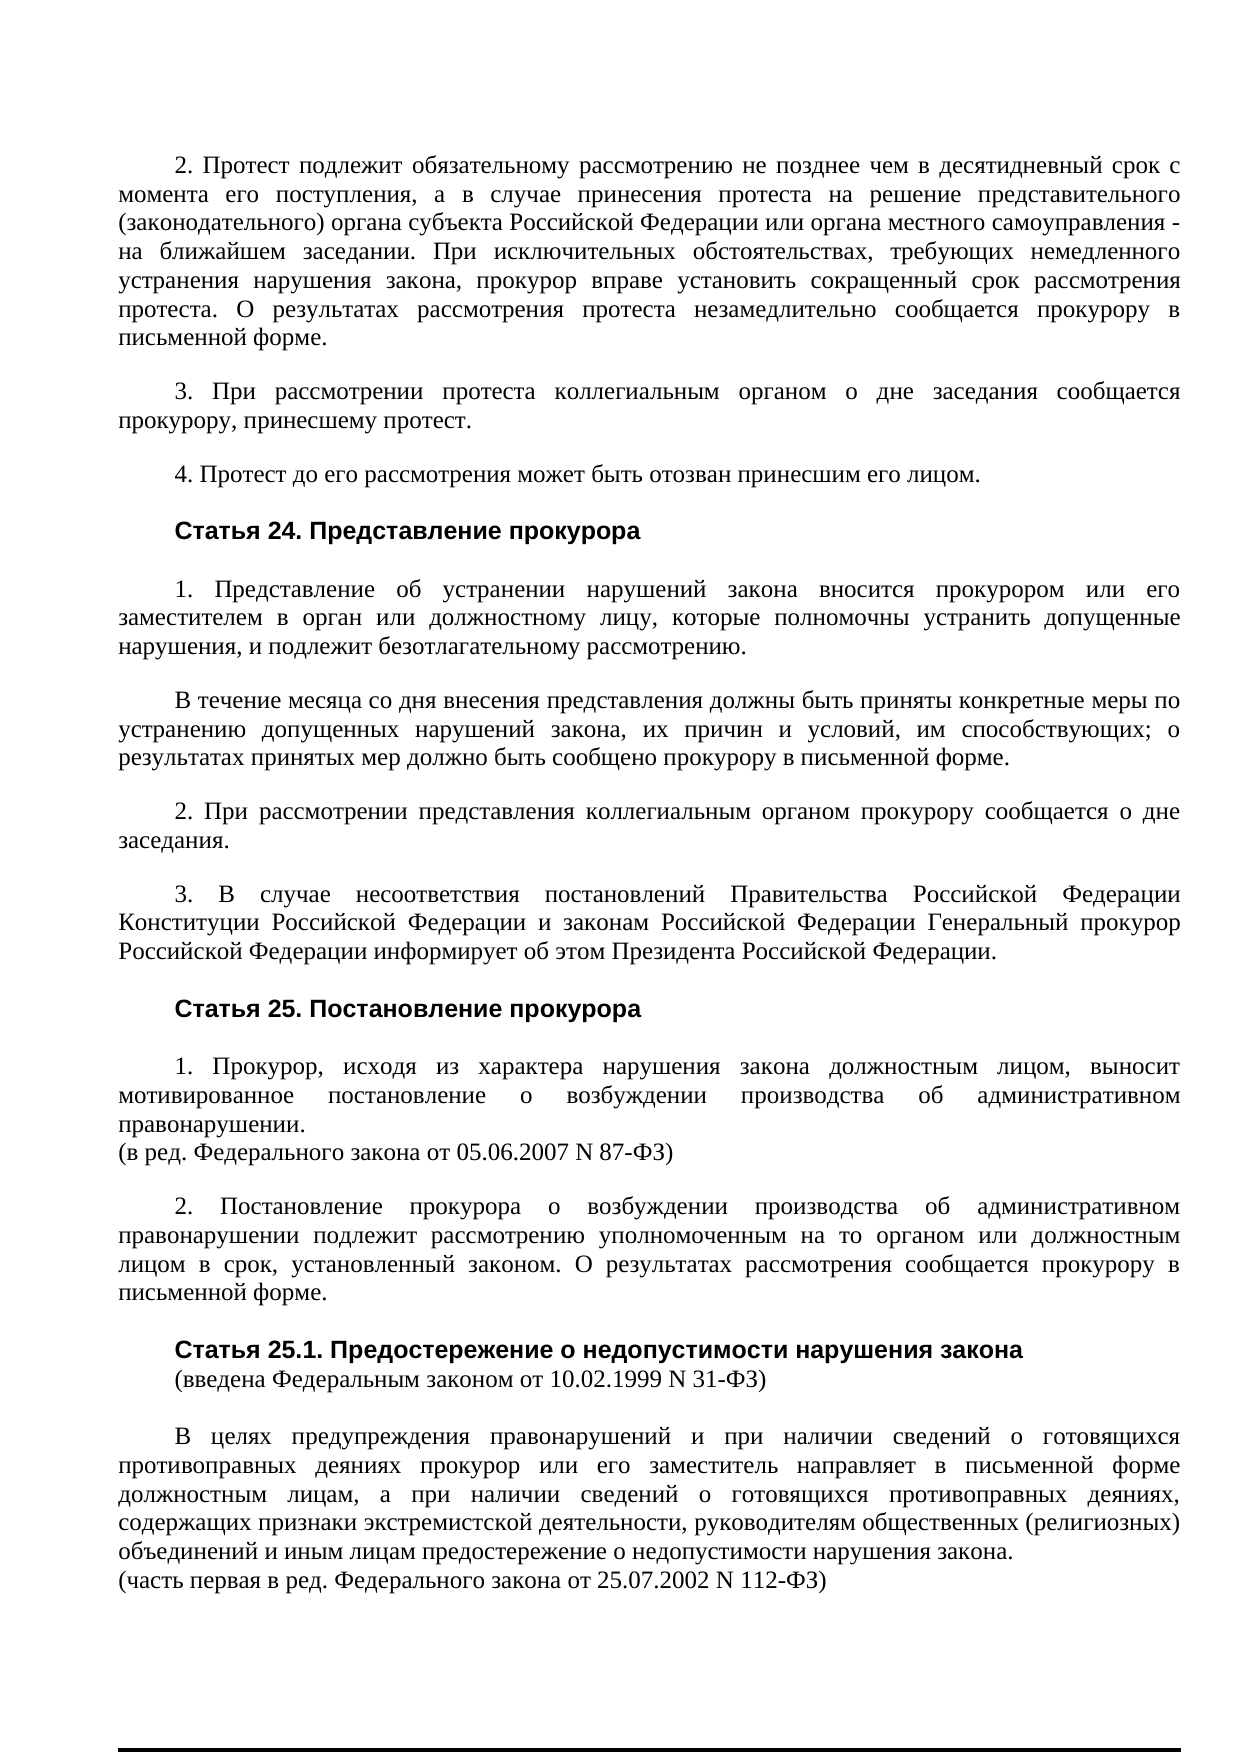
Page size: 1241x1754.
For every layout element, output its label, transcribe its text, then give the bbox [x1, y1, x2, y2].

title Статья 25.1. Предостережение о недопустимости нарушения закона [118, 1335, 1181, 1364]
text 3. В случае несоответствия постановлений Правительства Российской Федерации Конституции Российской Федерации и законам Российской Федерации Генеральный прокурор Российской Федерации информирует об этом Президента Российской Федерации. [118, 879, 1181, 965]
text 2. Постановление прокурора о возбуждении производства об административном правонарушении подлежит рассмотрению уполномоченным на то органом или должностным лицом в срок, установленный законом. О результатах рассмотрения сообщается прокурору в письменной форме. [118, 1191, 1181, 1306]
text (в ред. Федерального закона от 05.06.2007 N 87-ФЗ) [118, 1137, 1181, 1166]
text 2. Протест подлежит обязательному рассмотрению не позднее чем в десятидневный срок с момента его поступления, а в случае принесения протеста на решение представительного (законодательного) органа субъекта Российской Федерации или органа местного самоуправления - на ближайшем заседании. При исключительных обстоятельствах, требующих немедленного устранения нарушения закона, прокурор вправе установить сокращенный срок рассмотрения протеста. О результатах рассмотрения протеста незамедлительно сообщается прокурору в письменной форме. [118, 150, 1181, 351]
text 1. Прокурор, исходя из характера нарушения закона должностным лицом, выносит мотивированное постановление о возбуждении производства об административном правонарушении. [118, 1051, 1181, 1137]
title Статья 25. Постановление прокурора [118, 994, 1181, 1022]
text 3. При рассмотрении протеста коллегиальным органом о дне заседания сообщается прокурору, принесшему протест. [118, 376, 1181, 434]
text (введена Федеральным законом от 10.02.1999 N 31-ФЗ) [118, 1364, 1181, 1392]
text В целях предупреждения правонарушений и при наличии сведений о готовящихся противоправных деяниях прокурор или его заместитель направляет в письменной форме должностным лицам, а при наличии сведений о готовящихся противоправных деяниях, содержащих признаки экстремистской деятельности, руководителям общественных (религиозных) объединений и иным лицам предостережение о недопустимости нарушения закона. [118, 1421, 1181, 1565]
title Статья 24. Представление прокурора [118, 516, 1181, 545]
text 2. При рассмотрении представления коллегиальным органом прокурору сообщается о дне заседания. [118, 796, 1181, 854]
text В течение месяца со дня внесения представления должны быть приняты конкретные меры по устранению допущенных нарушений закона, их причин и условий, им способствующих; о результатах принятых мер должно быть сообщено прокурору в письменной форме. [118, 685, 1181, 771]
text (часть первая в ред. Федерального закона от 25.07.2002 N 112-ФЗ) [118, 1565, 1181, 1594]
text 4. Протест до его рассмотрения может быть отозван принесшим его лицом. [118, 459, 1181, 487]
text 1. Представление об устранении нарушений закона вносится прокурором или его заместителем в орган или должностному лицу, которые полномочны устранить допущенные нарушения, и подлежит безотлагательному рассмотрению. [118, 574, 1181, 660]
